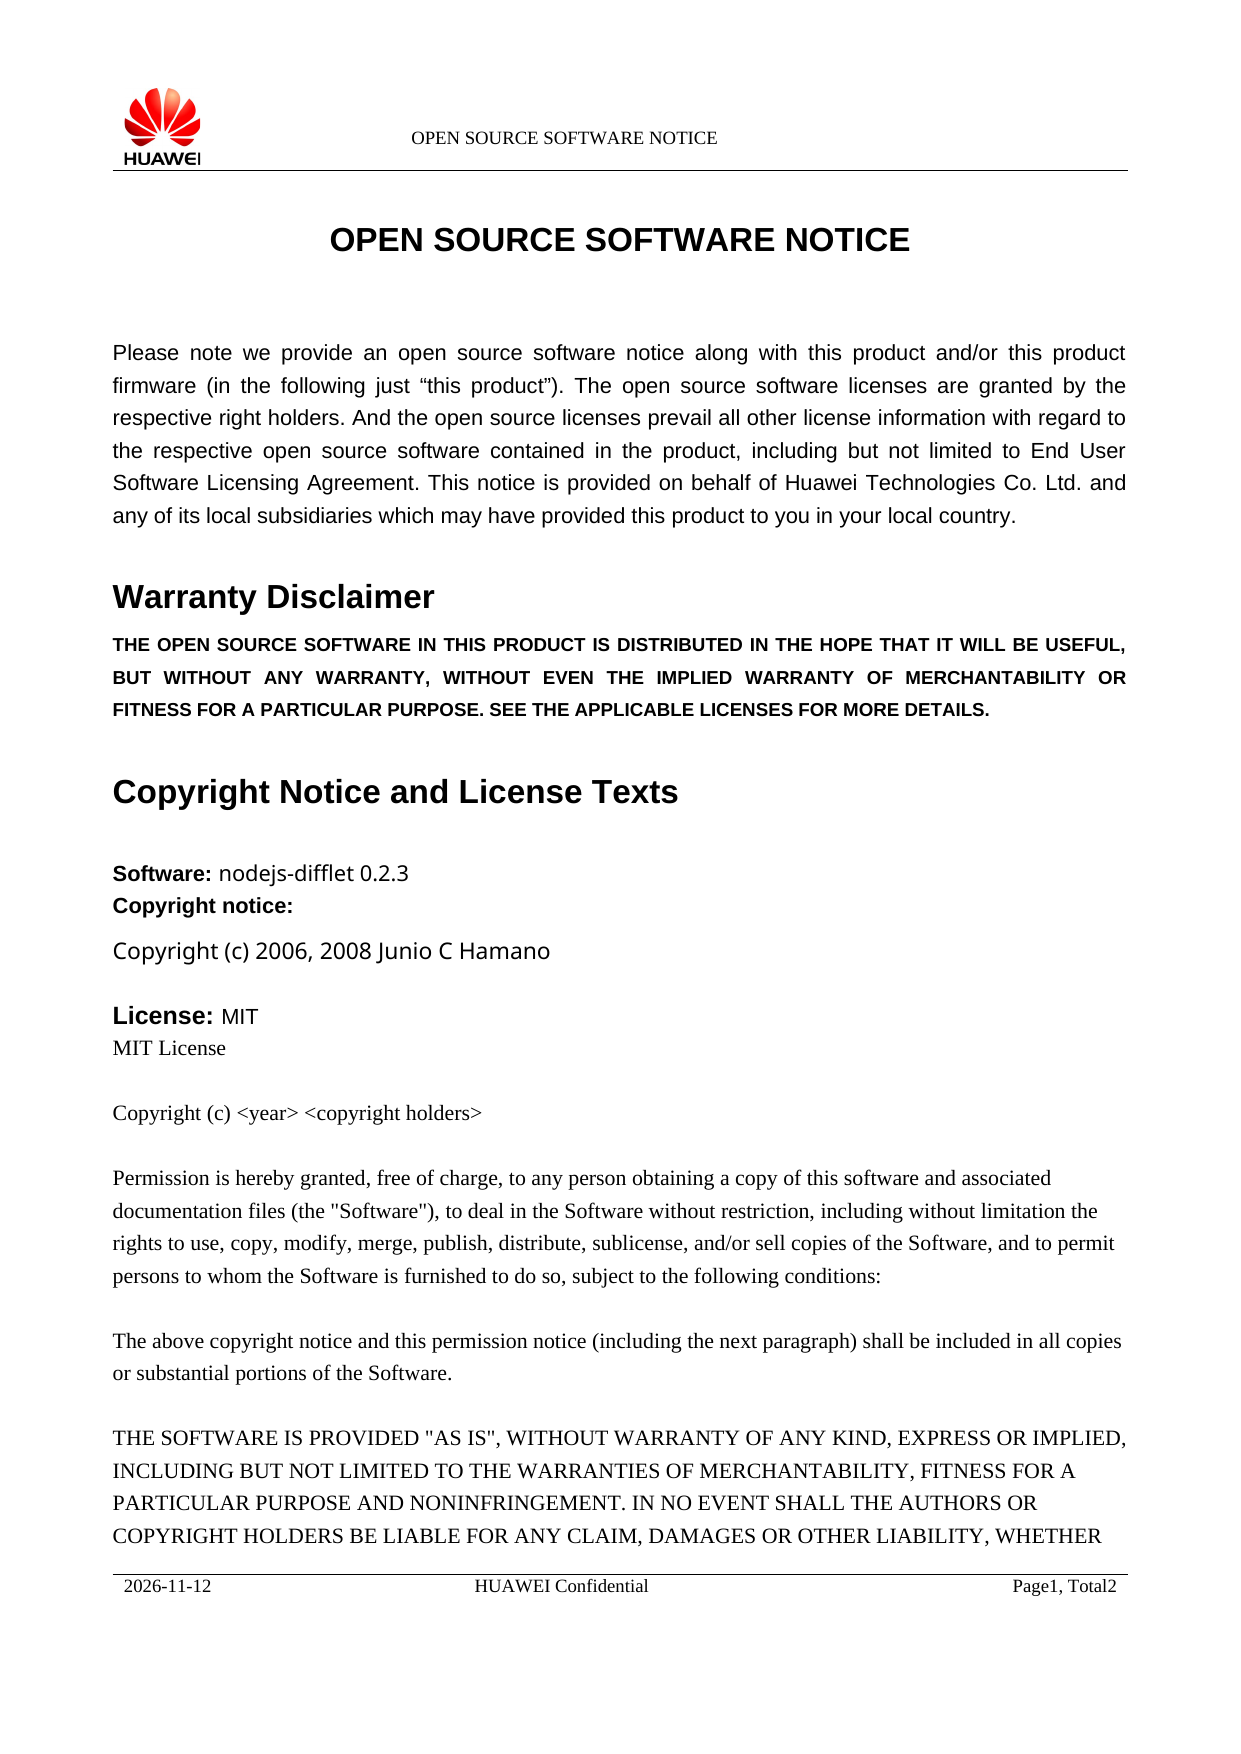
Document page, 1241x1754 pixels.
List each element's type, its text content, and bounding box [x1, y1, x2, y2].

text Please note we provide an open source software notice along with this product and/or this product firmware (in the following just “this product”). The open source software licenses are granted by the respective right holders. And the open source licenses prevail all other license information with regard to the respective open source software contained in the product, including but not limited to End User Software Licensing Agreement. This notice is provided on behalf of Huawei Technologies Co. Ltd. and any of its local subsidiaries which may have provided this product to you in your local country. [112, 336, 1128, 531]
text Warranty Disclaimer [112, 564, 1128, 629]
text OPEN SOURCE SOFTWARE NOTICE [112, 206, 1128, 271]
text Copyright Notice and License Texts [112, 759, 1128, 824]
text The open source software in this product is distributed in the hope that it will be useful, but WITHOUT ANY WARRANTY, without even the implied warranty of MERCHANTABILITY or FITNESS FOR A PARTICULAR PURPOSE. See the applicable licenses for more details. [112, 629, 1128, 726]
title Software: nodejs-difflet 0.2.3 [112, 856, 1128, 889]
text Copyright notice: [112, 889, 1128, 921]
text License: MIT [112, 999, 1128, 1031]
picture [124, 88, 201, 165]
text Copyright (c) 2006, 2008 Junio C Hamano [112, 934, 1128, 999]
